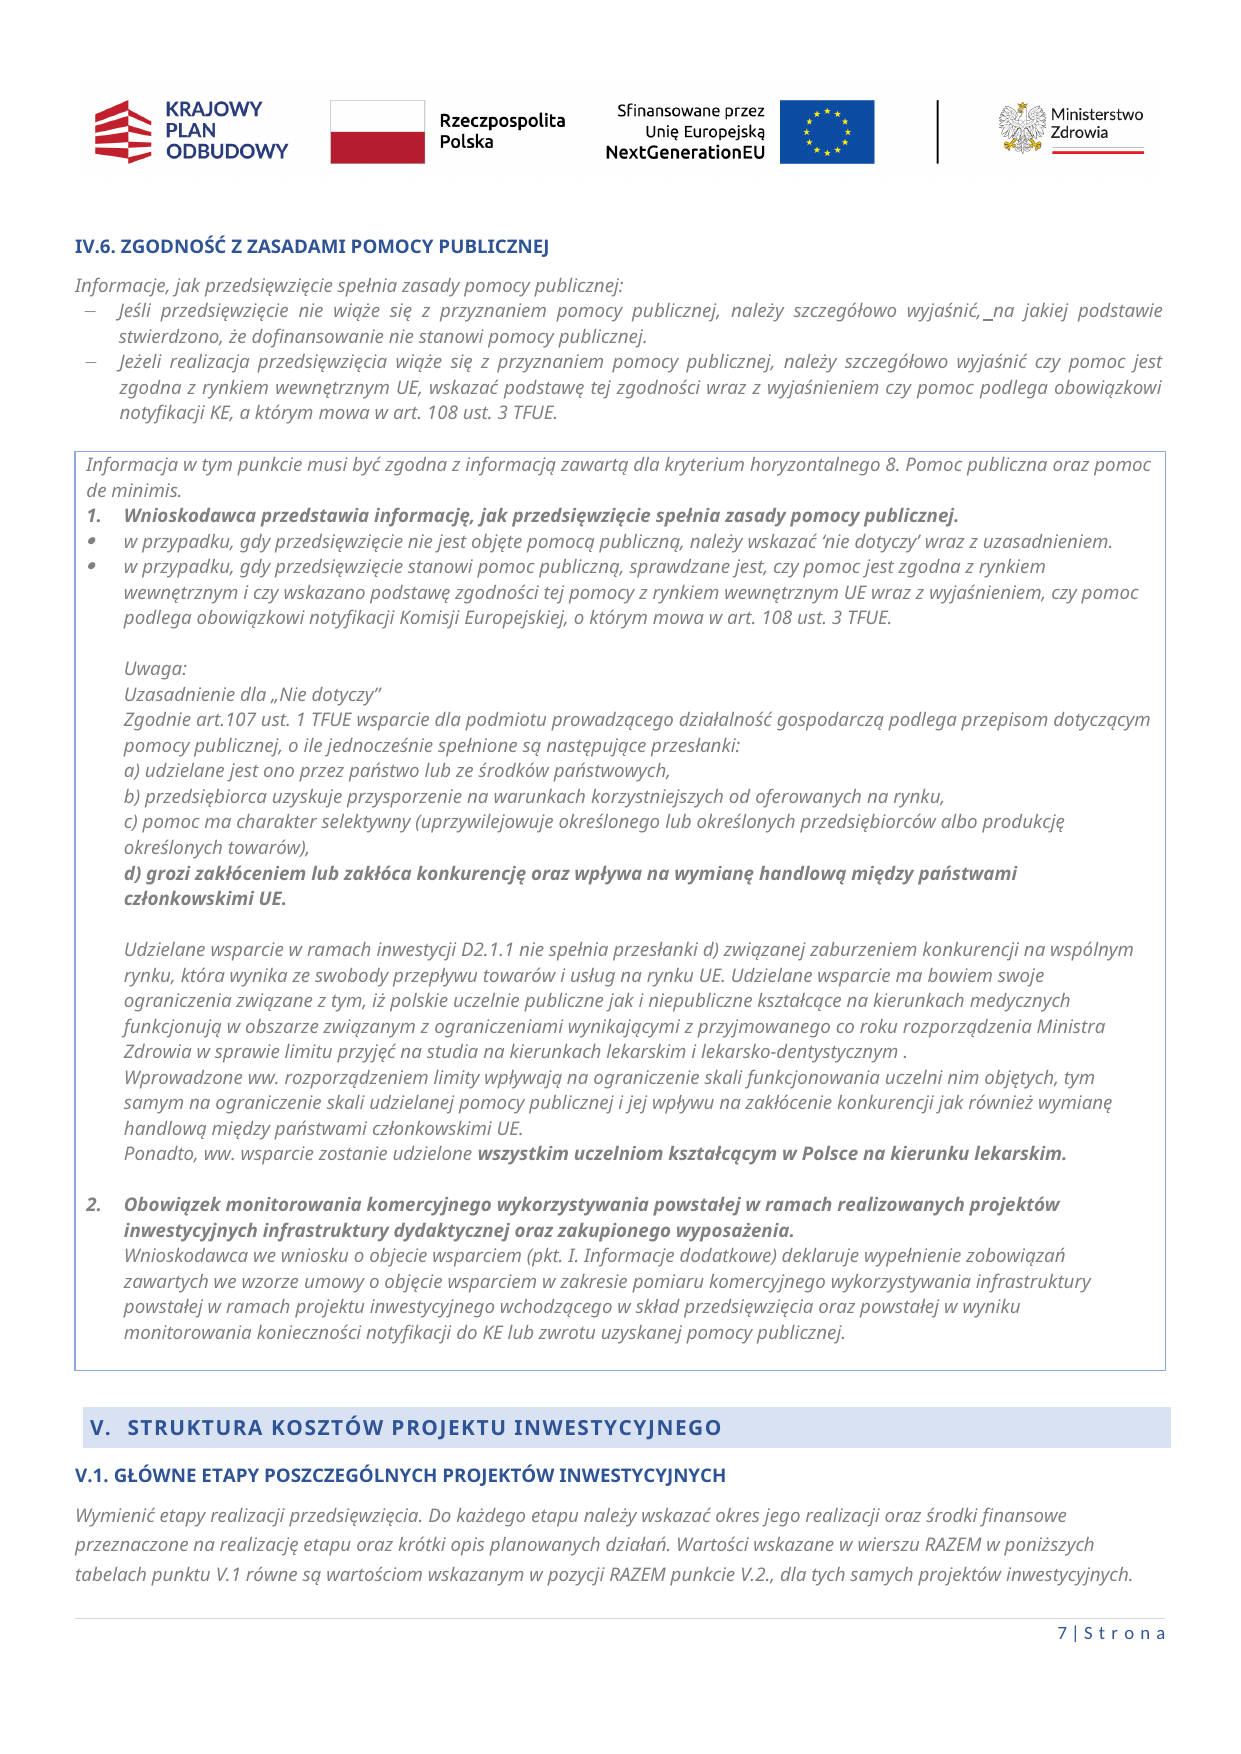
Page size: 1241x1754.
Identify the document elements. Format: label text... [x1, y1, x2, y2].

text Wymienić etapy realizacji przedsięwzięcia. Do każdego etapu należy wskazać okres jego realizacji oraz środki finansowe przeznaczone na realizację etapu oraz krótki opis planowanych działań. Wartości wskazane w wierszu RAZEM w poniższych tabelach punktu V.1 równe są wartościom wskazanym w pozycji RAZEM punkcie V.2., dla tych samych projektów inwestycyjnych. [75, 1502, 1165, 1586]
text IV.6. ZGODNOŚĆ Z ZASADAMI POMOCY PUBLICZNEJ [75, 234, 1165, 259]
subtitle STRUKTURA KOSZTÓW Projektu inwestycyjnego [90, 1414, 1165, 1442]
table_header Informacja w tym punkcie musi być zgodna z informacją zawartą dla kryterium horyzontalnego 8. Pomoc publiczna oraz pomoc de minimis. Wnioskodawca przedstawia informację, jak przedsięwzięcie spełnia zasady pomocy publicznej. w przypadku, gdy przedsięwzięcie nie jest objęte pomocą publiczną, należy wskazać ‘nie dotyczy’ wraz z uzasadnieniem. w przypadku, gdy przedsięwzięcie stanowi pomoc publiczną, sprawdzane jest, czy pomoc jest zgodna z rynkiem wewnętrznym i czy wskazano podstawę zgodności tej pomocy z rynkiem wewnętrznym UE wraz z wyjaśnieniem, czy pomoc podlega obowiązkowi notyfikacji Komisji Europejskiej, o którym mowa w art. 108 ust. 3 TFUE. Uwaga: Uzasadnienie dla „Nie dotyczy” Zgodnie art.107 ust. 1 TFUE wsparcie dla podmiotu prowadzącego działalność gospodarczą podlega przepisom dotyczącym pomocy publicznej, o ile jednocześnie spełnione są następujące przesłanki: a) udzielane jest ono przez państwo lub ze środków państwowych, b) przedsiębiorca uzyskuje przysporzenie na warunkach korzystniejszych od oferowanych na rynku, c) pomoc ma charakter selektywny (uprzywilejowuje określonego lub określonych przedsiębiorców albo produkcję określonych towarów), d) grozi zakłóceniem lub zakłóca konkurencję oraz wpływa na wymianę handlową między państwami członkowskimi UE. Udzielane wsparcie w ramach inwestycji D2.1.1 nie spełnia przesłanki d) związanej zaburzeniem konkurencji na wspólnym rynku, która wynika ze swobody przepływu towarów i usług na rynku UE. Udzielane wsparcie ma bowiem swoje ograniczenia związane z tym, iż polskie uczelnie publiczne jak i niepubliczne kształcące na kierunkach medycznych funkcjonują w obszarze związanym z ograniczeniami wynikającymi z przyjmowanego co roku rozporządzenia Ministra Zdrowia w sprawie limitu przyjęć na studia na kierunkach lekarskim i lekarsko-dentystycznym . Wprowadzone ww. rozporządzeniem limity wpływają na ograniczenie skali funkcjonowania uczelni nim objętych, tym samym na ograniczenie skali udzielanej pomocy publicznej i jej wpływu na zakłócenie konkurencji jak również wymianę handlową między państwami członkowskimi UE. Ponadto, ww. wsparcie zostanie udzielone wszystkim uczelniom kształcącym w Polsce na kierunku lekarskim. Obowiązek monitorowania komercyjnego wykorzystywania powstałej w ramach realizowanych projektów inwestycyjnych infrastruktury dydaktycznej oraz zakupionego wyposażenia. Wnioskodawca we wniosku o objecie wsparciem (pkt. I. Informacje dodatkowe) deklaruje wypełnienie zobowiązań zawartych we wzorze umowy o objęcie wsparciem w zakresie pomiaru komercyjnego wykorzystywania infrastruktury powstałej w ramach projektu inwestycyjnego wchodzącego w skład przedsięwzięcia oraz powstałej w wyniku monitorowania konieczności notyfikacji do KE lub zwrotu uzyskanej pomocy publicznej. [76, 452, 1165, 1370]
list Jeżeli realizacja przedsięwzięcia wiąże się z przyznaniem pomocy publicznej, należy szczegółowo wyjaśnić czy pomoc jest zgodna z rynkiem wewnętrznym UE, wskazać podstawę tej zgodności wraz z wyjaśnieniem czy pomoc podlega obowiązkowi notyfikacji KE, a którym mowa w art. 108 ust. 3 TFUE. [82, 348, 1165, 425]
picture [75, 73, 1166, 183]
list Jeśli przedsięwzięcie nie wiąże się z przyznaniem pomocy publicznej, należy szczegółowo wyjaśnić, na jakiej podstawie stwierdzono, że dofinansowanie nie stanowi pomocy publicznej. [81, 297, 1165, 348]
text V.1. GŁÓWNE ETAPY POSZCZEGÓLNYCH PROJEKTÓW INWESTYCYJNYCH [75, 1463, 1165, 1488]
text Informacje, jak przedsięwzięcie spełnia zasady pomocy publicznej: [75, 272, 1165, 297]
